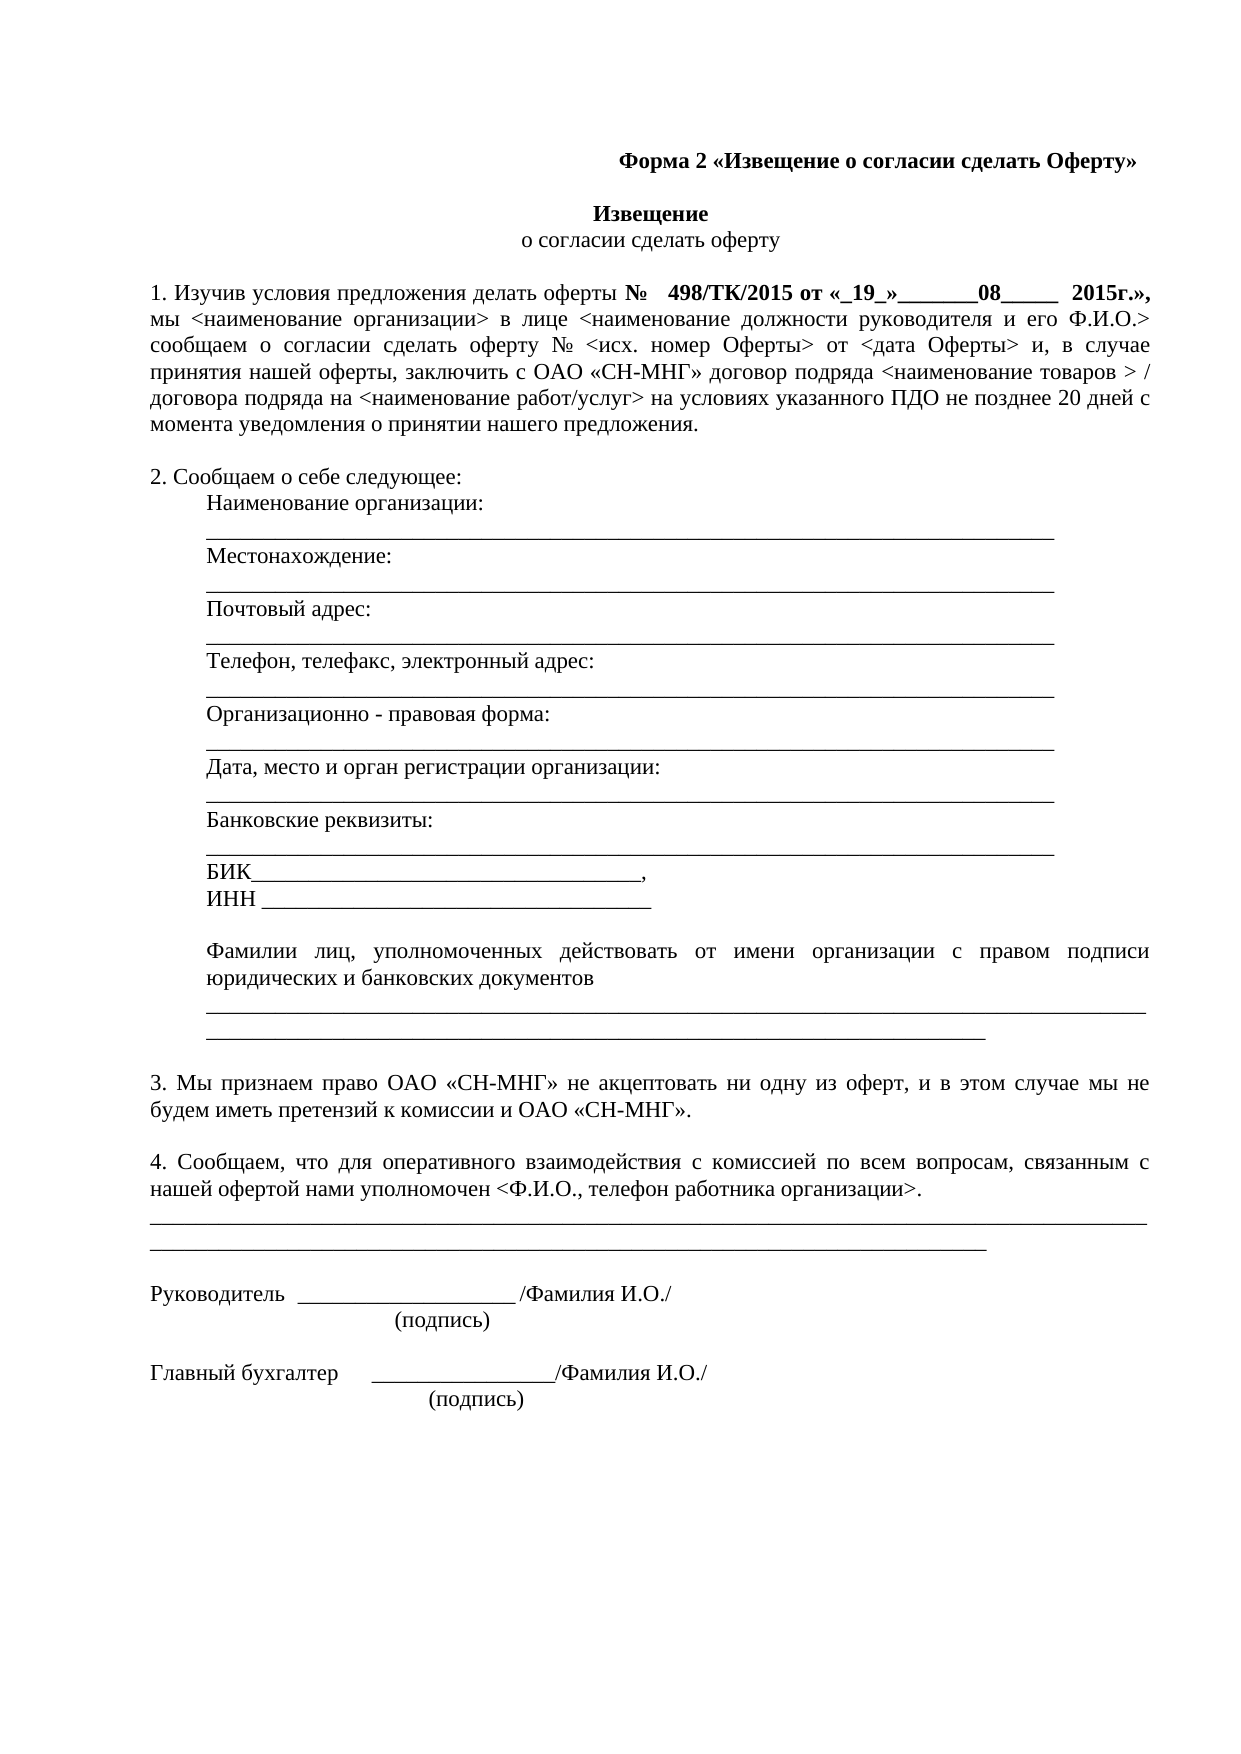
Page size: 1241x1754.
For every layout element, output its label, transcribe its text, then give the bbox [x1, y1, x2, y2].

text Телефон, телефакс, электронный адрес: __________________________________________________________________________ [206, 648, 1152, 700]
text Почтовый адрес: __________________________________________________________________________ [206, 595, 1152, 648]
text БИК__________________________________, [206, 858, 1152, 885]
text 2. Сообщаем о себе следующее: [150, 463, 1152, 489]
text (подпись) [150, 1306, 1152, 1333]
text Организационно - правовая форма: __________________________________________________________________________ [206, 700, 1152, 753]
text Извещение [150, 199, 1152, 226]
text Фамилии лиц, уполномоченных действовать от имени организации с правом подписи юридических и банковских документов [206, 937, 1152, 990]
text 1. Изучив условия предложения делать оферты № 498/ТК/2015 от «_19_»_______08_____ 2015г.», мы <наименование организации> в лице <наименование должности руководителя и его Ф.И.О.> сообщаем о согласии сделать оферту № <исх. номер Оферты> от <дата Оферты> и, в случае принятия нашей оферты, заключить с ОАО «СН-МНГ» договор подряда <наименование товаров > / договора подряда на <наименование работ/услуг> на условиях указанного ПДО не позднее 20 дней с момента уведомления о принятии нашего предложения. [150, 279, 1152, 437]
text Главный бухгалтер ________________/Фамилия И.О./ [150, 1359, 1152, 1386]
text 4. Сообщаем, что для оперативного взаимодействия с комиссией по всем вопросам, связанным с нашей офертой нами уполномочен <Ф.И.О., телефон работника организации>. [150, 1148, 1152, 1201]
text Банковские реквизиты: __________________________________________________________________________ [206, 806, 1152, 858]
text Форма 2 «Извещение о согласии сделать Оферту» [150, 147, 1152, 173]
text ИНН __________________________________ [206, 885, 1152, 911]
text Руководитель ___________________ /Фамилия И.О./ [150, 1280, 1152, 1306]
text ________________________________________________________________________________________________________________________________________________________________ [150, 1201, 1152, 1254]
text ______________________________________________________________________________________________________________________________________________________ [206, 990, 1152, 1043]
text Наименование организации: __________________________________________________________________________ [206, 489, 1152, 542]
text 3. Мы признаем право ОАО «СН-МНГ» не акцептовать ни одну из оферт, и в этом случае мы не будем иметь претензий к комиссии и ОАО «СН-МНГ». [150, 1069, 1152, 1122]
text Местонахождение: __________________________________________________________________________ [206, 542, 1152, 595]
text о согласии сделать оферту [150, 226, 1152, 252]
text (подпись) [297, 1386, 1152, 1412]
text Дата, место и орган регистрации организации: __________________________________________________________________________ [206, 753, 1152, 806]
